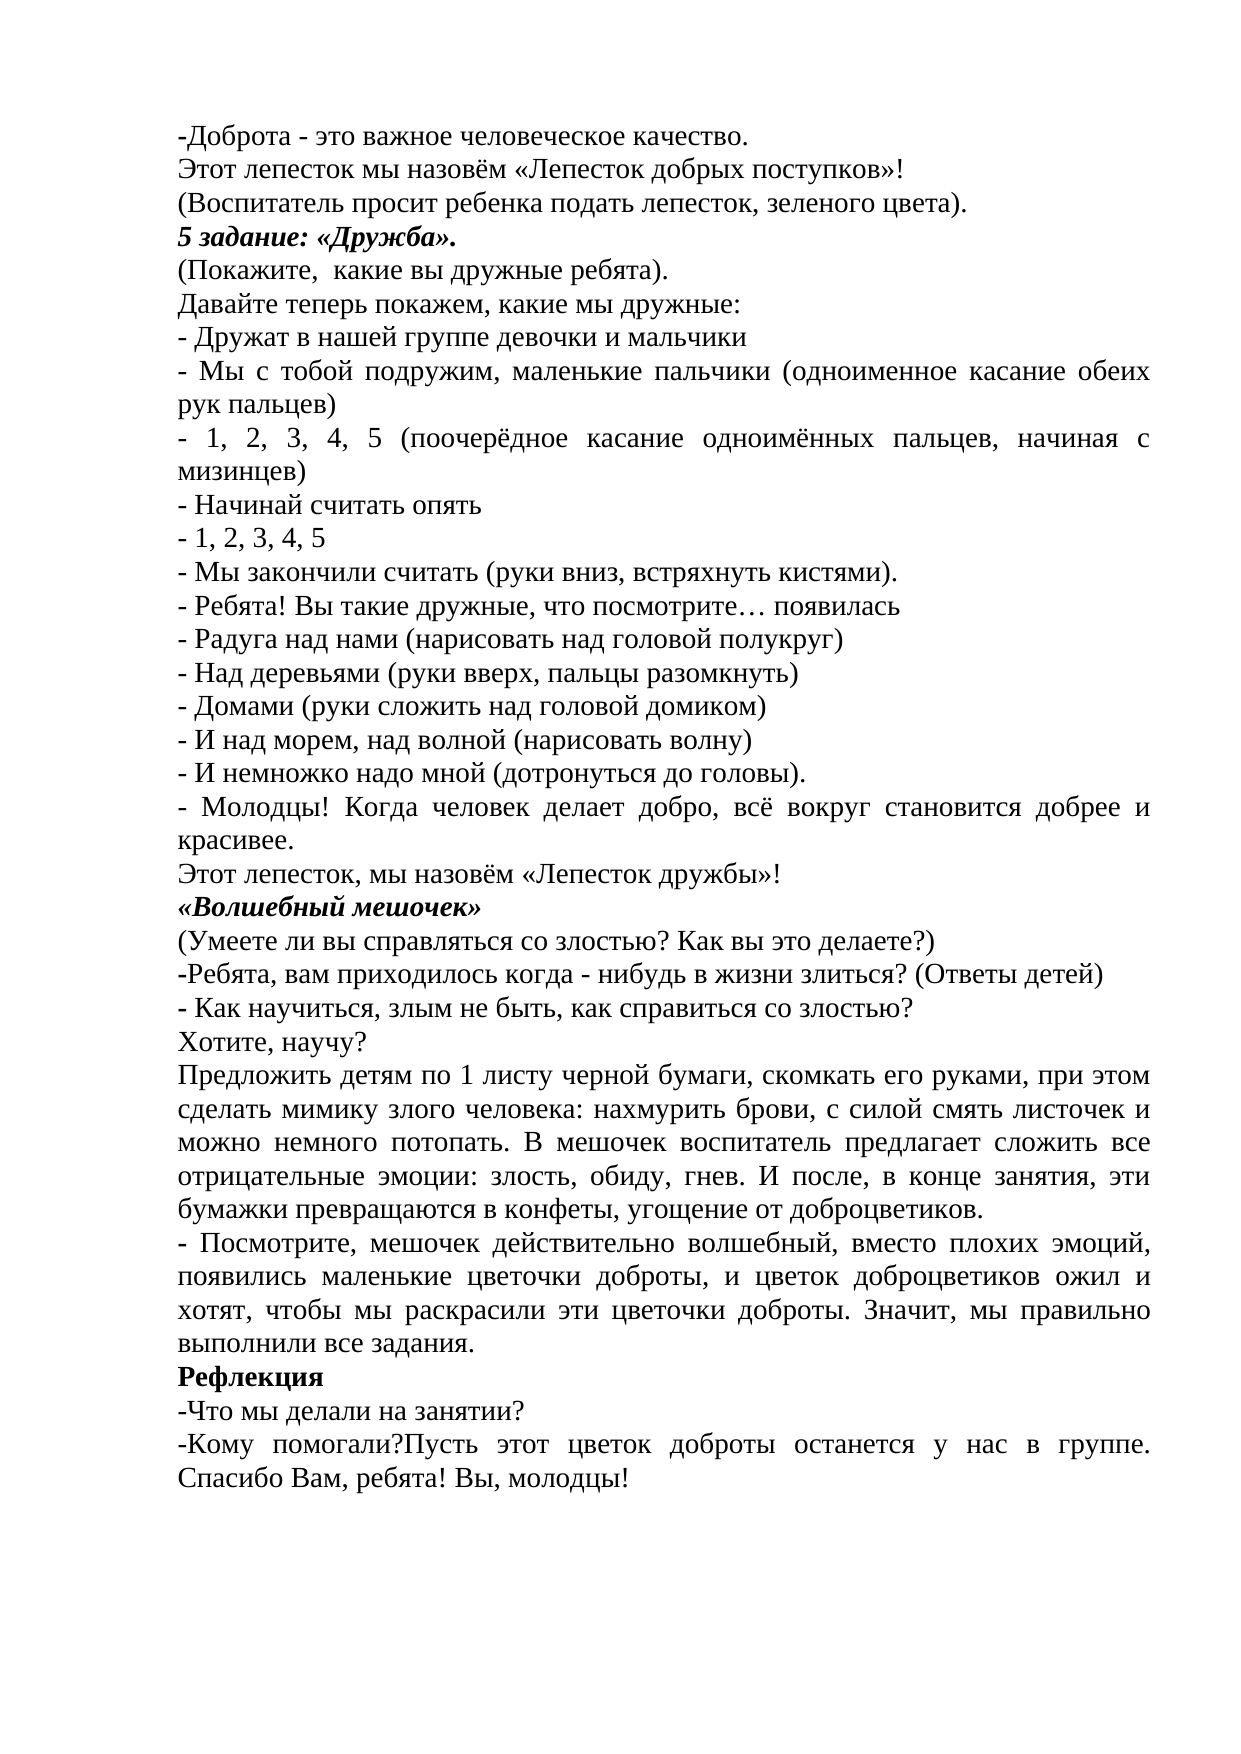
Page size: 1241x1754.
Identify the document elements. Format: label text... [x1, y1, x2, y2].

text - И над морем, над волной (нарисовать волну) [177, 722, 1152, 755]
text -Доброта - это важное человеческое качество. [177, 118, 1152, 152]
text -Кому помогали?Пусть этот цветок доброты останется у нас в группе. Спасибо Вам, ребята! Вы, молодцы! [177, 1426, 1152, 1493]
text (Воспитатель просит ребенка подать лепесток, зеленого цвета). [177, 185, 1152, 219]
text «Волшебный мешочек» [177, 889, 1152, 923]
text - Молодцы! Когда человек делает добро, всё вокруг становится добрее и красивее. [177, 789, 1152, 856]
text - Ребята! Вы такие дружные, что посмотрите… появилась [177, 588, 1152, 621]
text - 1, 2, 3, 4, 5 [177, 521, 1152, 554]
text - Дружат в нашей группе девочки и мальчики [177, 319, 1152, 353]
text - Домами (руки сложить над головой домиком) [177, 688, 1152, 722]
text - Над деревьями (руки вверх, пальцы разомкнуть) [177, 655, 1152, 688]
text - 1, 2, 3, 4, 5 (поочерёдное касание одноимённых пальцев, начиная с мизинцев) [177, 420, 1152, 487]
text (Покажите, какие вы дружные ребята). [177, 252, 1152, 286]
text -Ребята, вам приходилось когда - нибудь в жизни злиться? (Ответы детей) [177, 957, 1152, 990]
text - Радуга над нами (нарисовать над головой полукруг) [177, 621, 1152, 655]
text (Умеете ли вы справляться со злостью? Как вы это делаете?) [177, 923, 1152, 957]
text - И немножко надо мной (дотронуться до головы). [177, 755, 1152, 789]
text Предложить детям по 1 листу черной бумаги, скомкать его руками, при этом сделать мимику злого человека: нахмурить брови, с силой смять листочек и можно немного потопать. В мешочек воспитатель предлагает сложить все отрицательные эмоции: злость, обиду, гнев. И после, в конце занятия, эти бумажки превращаются в конфеты, угощение от доброцветиков. [177, 1057, 1152, 1225]
text Хотите, научу? [177, 1024, 1152, 1057]
text 5 задание: «Дружба». [177, 219, 1152, 252]
text Этот лепесток мы назовём «Лепесток добрых поступков»! [177, 152, 1152, 185]
text - Посмотрите, мешочек действительно волшебный, вместо плохих эмоций, появились маленькие цветочки доброты, и цветок доброцветиков ожил и хотят, чтобы мы раскрасили эти цветочки доброты. Значит, мы правильно выполнили все задания. [177, 1225, 1152, 1359]
text - Мы с тобой подружим, маленькие пальчики (одноименное касание обеих рук пальцев) [177, 353, 1152, 420]
text - Начинай считать опять [177, 487, 1152, 521]
text - Мы закончили считать (руки вниз, встряхнуть кистями). [177, 554, 1152, 588]
text Давайте теперь покажем, какие мы дружные: [177, 286, 1152, 319]
text Рефлекция [177, 1359, 1152, 1393]
text - Как научиться, злым не быть, как справиться со злостью? [177, 990, 1152, 1024]
text -Что мы делали на занятии? [177, 1393, 1152, 1426]
text Этот лепесток, мы назовём «Лепесток дружбы»! [177, 856, 1152, 889]
